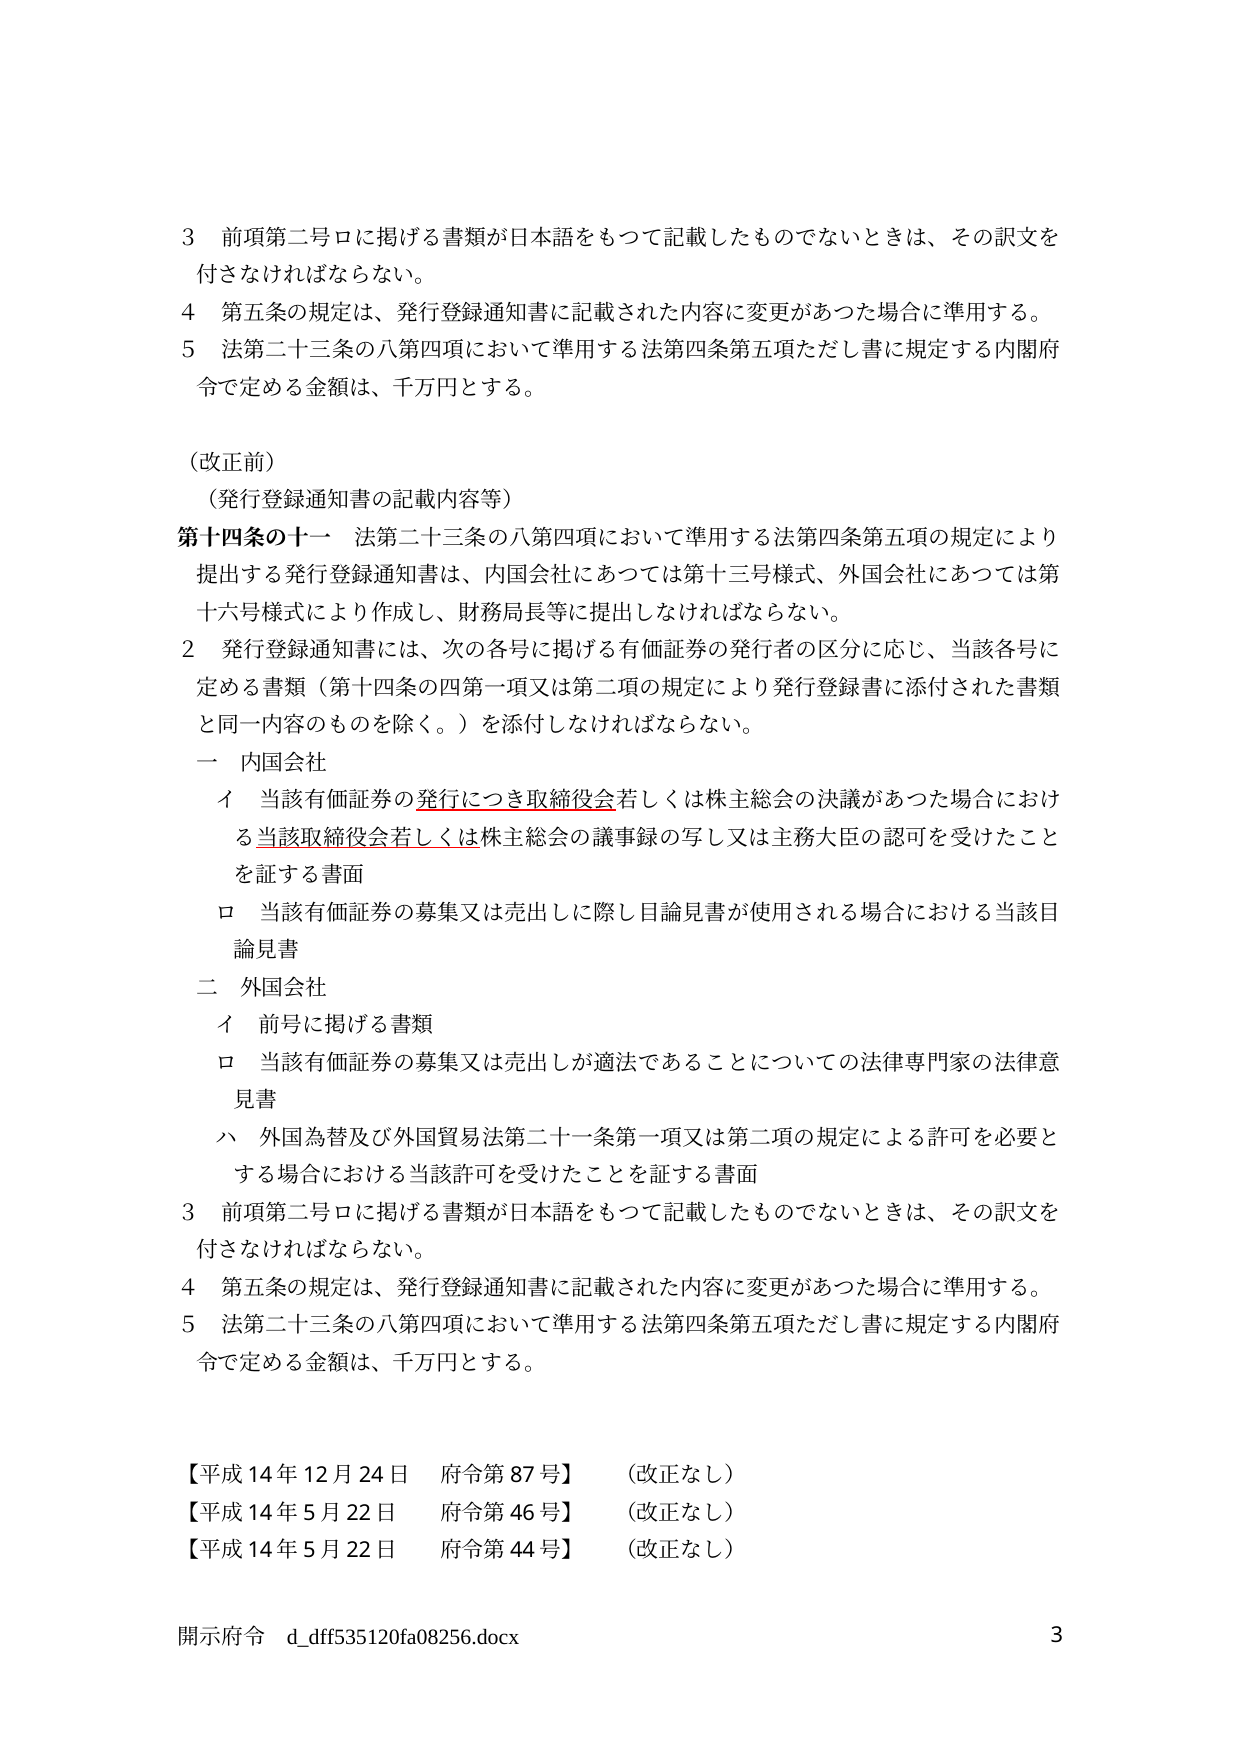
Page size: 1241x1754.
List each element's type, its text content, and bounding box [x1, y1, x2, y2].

text イ 前号に掲げる書類 [215, 1004, 1063, 1042]
text ４ 第五条の規定は、発行登録通知書に記載された内容に変更があつた場合に準用する。 [177, 1267, 1063, 1304]
text （発行登録通知書の記載内容等） [196, 479, 1063, 517]
text ２ 発行登録通知書には、次の各号に掲げる有価証券の発行者の区分に応じ、当該各号に定める書類（第十四条の四第一項又は第二項の規定により発行登録書に添付された書類と同一内容のものを除く。）を添付しなければならない。 [177, 629, 1063, 742]
text （改正前） [177, 442, 1063, 479]
text イ 当該有価証券の発行につき取締役会若しくは株主総会の決議があつた場合における当該取締役会若しくは株主総会の議事録の写し又は主務大臣の認可を受けたことを証する書面 [215, 779, 1063, 892]
text 【平成14年12月24日 府令第87号】 （改正なし） [177, 1454, 1063, 1492]
text ３ 前項第二号ロに掲げる書類が日本語をもつて記載したものでないときは、その訳文を付さなければならない。 [177, 1192, 1063, 1267]
text 一 内国会社 [196, 742, 1063, 779]
text ３ 前項第二号ロに掲げる書類が日本語をもつて記載したものでないときは、その訳文を付さなければならない。 [177, 217, 1063, 292]
text 【平成14年5月22日 府令第46号】 （改正なし） [177, 1492, 1063, 1529]
text ５ 法第二十三条の八第四項において準用する法第四条第五項ただし書に規定する内閣府令で定める金額は、千万円とする。 [177, 329, 1063, 404]
text 【平成14年5月22日 府令第44号】 （改正なし） [177, 1529, 1063, 1567]
text 二 外国会社 [196, 967, 1063, 1004]
text ハ 外国為替及び外国貿易法第二十一条第一項又は第二項の規定による許可を必要とする場合における当該許可を受けたことを証する書面 [215, 1117, 1063, 1192]
text 第十四条の十一 法第二十三条の八第四項において準用する法第四条第五項の規定により提出する発行登録通知書は、内国会社にあつては第十三号様式、外国会社にあつては第十六号様式により作成し、財務局長等に提出しなければならない。 [177, 517, 1063, 629]
text ロ 当該有価証券の募集又は売出しに際し目論見書が使用される場合における当該目論見書 [215, 892, 1063, 967]
text ４ 第五条の規定は、発行登録通知書に記載された内容に変更があつた場合に準用する。 [177, 292, 1063, 329]
text ロ 当該有価証券の募集又は売出しが適法であることについての法律専門家の法律意見書 [215, 1042, 1063, 1117]
text ５ 法第二十三条の八第四項において準用する法第四条第五項ただし書に規定する内閣府令で定める金額は、千万円とする。 [177, 1304, 1063, 1379]
